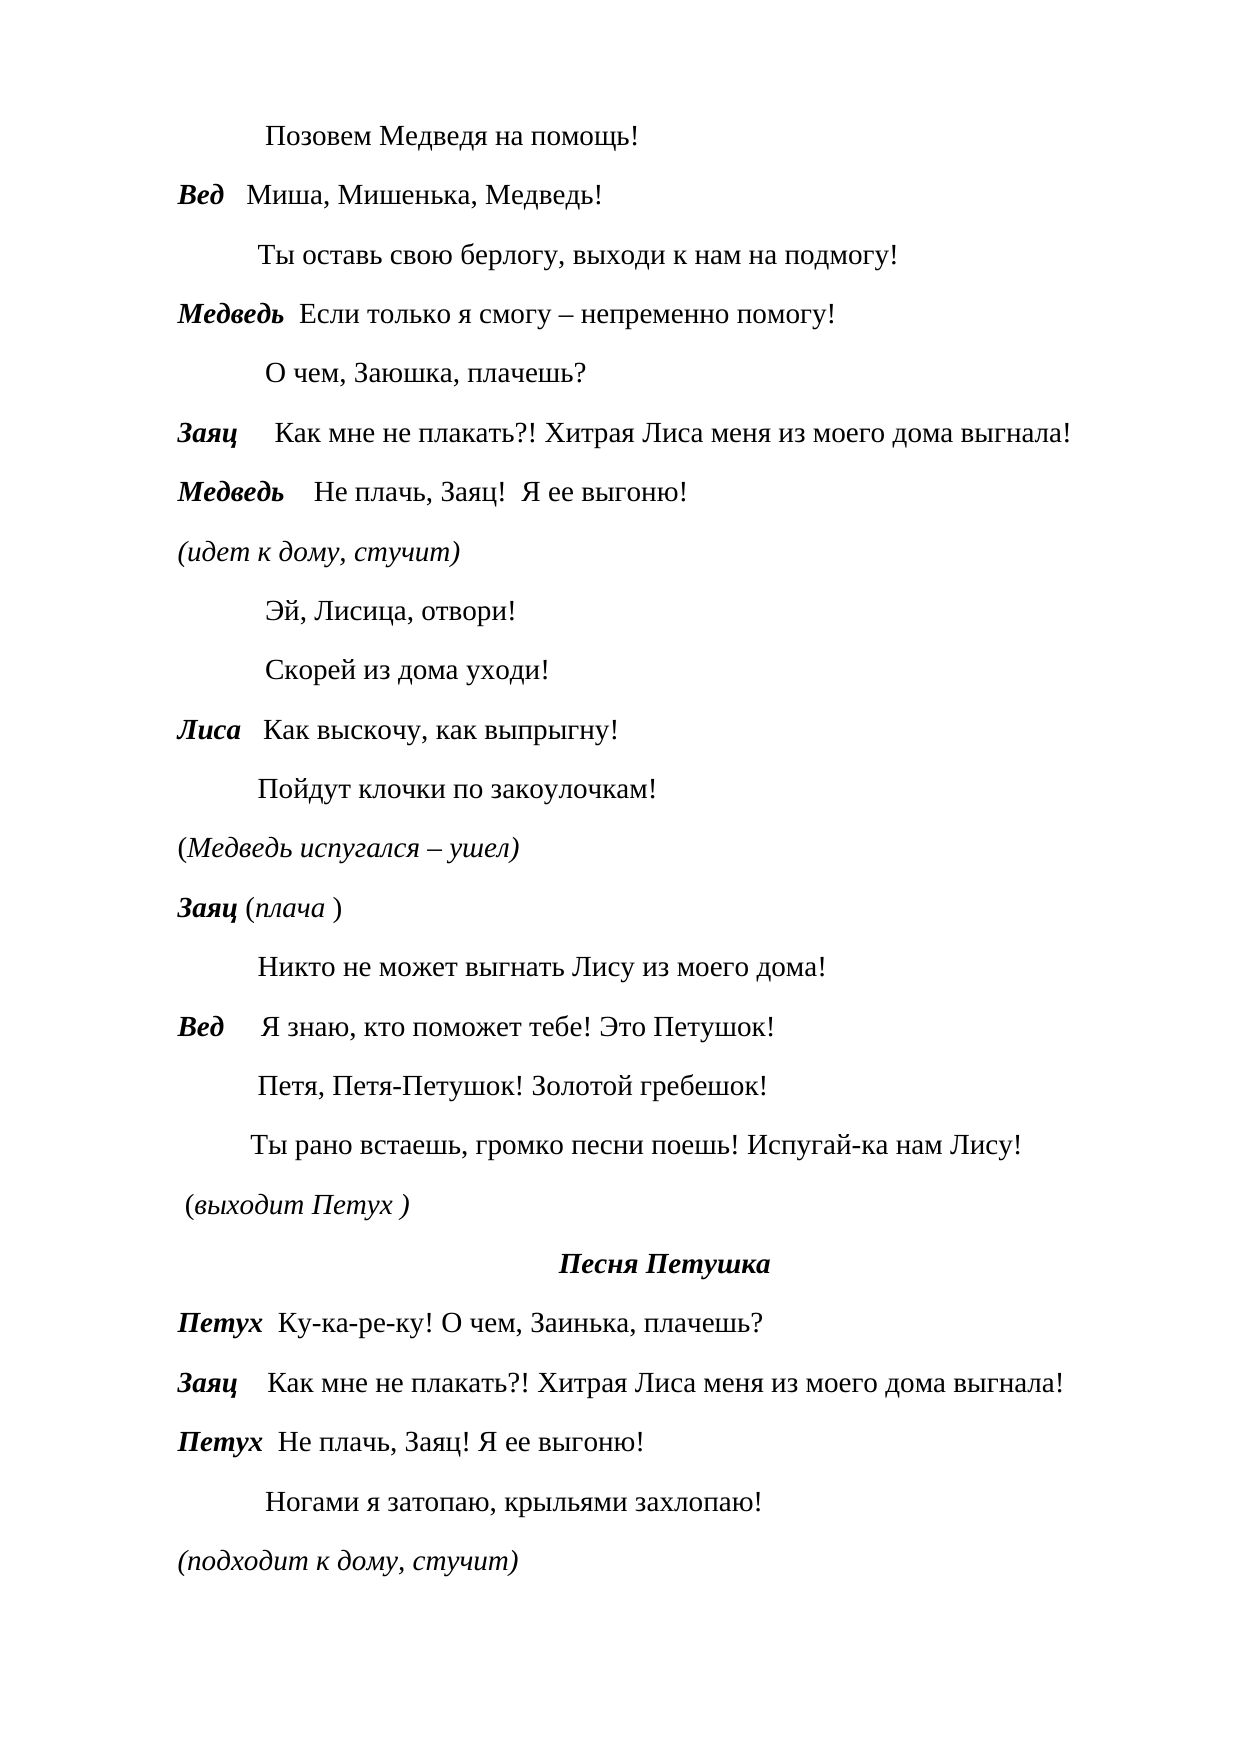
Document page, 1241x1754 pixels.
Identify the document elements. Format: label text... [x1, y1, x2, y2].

text (подходит к дому, стучит) [177, 1543, 1152, 1577]
text Ты оставь свою берлогу, выходи к нам на подмогу! [177, 237, 1152, 270]
text (идет к дому, стучит) [177, 534, 1152, 567]
text Позовем Медведя на помощь! [177, 118, 1152, 152]
text Медведь Если только я смогу – непременно помогу! [177, 296, 1152, 330]
text (выходит Петух ) [177, 1187, 1152, 1220]
text Ногами я затопаю, крыльями захлопаю! [177, 1484, 1152, 1517]
text Заяц Как мне не плакать?! Хитрая Лиса меня из моего дома выгнала! [177, 415, 1152, 448]
text Вед Миша, Мишенька, Медведь! [177, 177, 1152, 211]
text Песня Петушка [177, 1246, 1152, 1280]
text Петя, Петя-Петушок! Золотой гребешок! [177, 1068, 1152, 1102]
text Петух Не плачь, Заяц! Я ее выгоню! [177, 1424, 1152, 1458]
text Эй, Лисица, отвори! [177, 593, 1152, 627]
text Заяц Как мне не плакать?! Хитрая Лиса меня из моего дома выгнала! [177, 1365, 1152, 1398]
text Пойдут клочки по закоулочкам! [177, 771, 1152, 805]
text Ты рано встаешь, громко песни поешь! Испугай-ка нам Лису! [177, 1127, 1152, 1161]
text Медведь Не плачь, Заяц! Я ее выгоню! [177, 474, 1152, 508]
text О чем, Заюшка, плачешь? [177, 356, 1152, 389]
text Лиса Как выскочу, как выпрыгну! [177, 712, 1152, 745]
text Вед Я знаю, кто поможет тебе! Это Петушок! [177, 1009, 1152, 1042]
text Петух Ку-ка-ре-ку! О чем, Заинька, плачешь? [177, 1306, 1152, 1339]
text (Медведь испугался – ушел) [177, 831, 1152, 864]
text Никто не может выгнать Лису из моего дома! [177, 949, 1152, 983]
text Скорей из дома уходи! [177, 652, 1152, 686]
text Заяц (плача ) [177, 890, 1152, 923]
